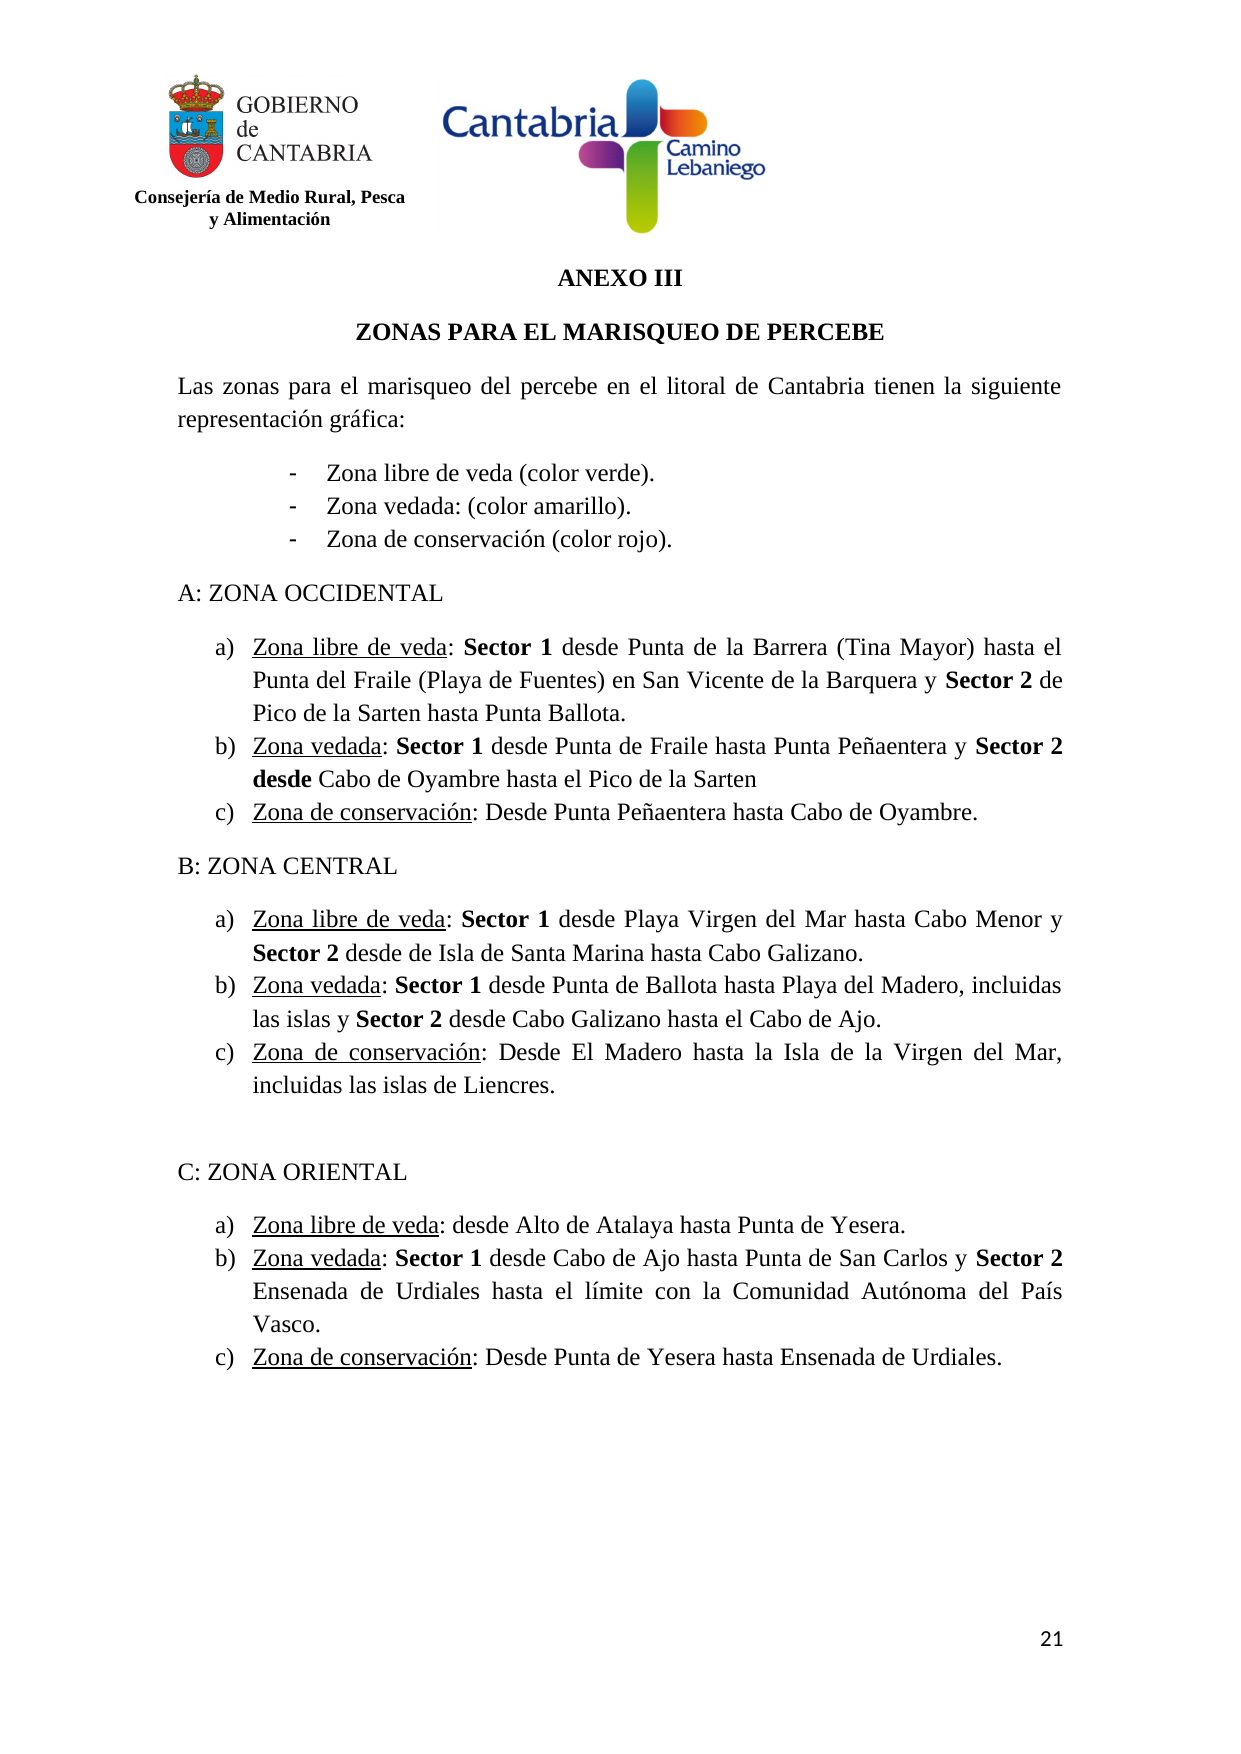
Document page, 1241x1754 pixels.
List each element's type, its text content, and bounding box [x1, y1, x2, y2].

text A: ZONA OCCIDENTAL [177, 578, 1063, 607]
list Zona de conservación (color rojo). [288, 524, 1063, 553]
picture [165, 73, 375, 180]
list Zona de conservación: Desde Punta de Yesera hasta Ensenada de Urdiales. [215, 1342, 1063, 1371]
list Zona libre de veda: Sector 1 desde Playa Virgen del Mar hasta Cabo Menor y Sector 2 desde de Isla de Santa Marina hasta Cabo Galizano. [215, 904, 1063, 966]
list Zona de conservación: Desde El Madero hasta la Isla de la Virgen del Mar, incluidas las islas de Liencres. [215, 1037, 1063, 1098]
text Las zonas para el marisqueo del percebe en el litoral de Cantabria tienen la siguiente representación gráfica: [177, 371, 1063, 433]
list Zona vedada: Sector 1 desde Cabo de Ajo hasta Punta de San Carlos y Sector 2 Ensenada de Urdiales hasta el límite con la Comunidad Autónoma del País Vasco. [215, 1243, 1063, 1338]
text B: ZONA CENTRAL [177, 851, 1063, 879]
list Zona libre de veda: desde Alto de Atalaya hasta Punta de Yesera. [215, 1210, 1063, 1239]
picture [435, 73, 769, 236]
text C: ZONA ORIENTAL [177, 1157, 1063, 1185]
text ANEXO III [177, 263, 1063, 292]
list Zona libre de veda (color verde). [288, 458, 1063, 487]
list Zona libre de veda: Sector 1 desde Punta de la Barrera (Tina Mayor) hasta el Punta del Fraile (Playa de Fuentes) en San Vicente de la Barquera y Sector 2 de Pico de la Sarten hasta Punta Ballota. [215, 632, 1063, 727]
list Zona de conservación: Desde Punta Peñaentera hasta Cabo de Oyambre. [215, 797, 1063, 826]
list Zona vedada: Sector 1 desde Punta de Ballota hasta Playa del Madero, incluidas las islas y Sector 2 desde Cabo Galizano hasta el Cabo de Ajo. [215, 971, 1063, 1032]
list Zona vedada: (color amarillo). [288, 491, 1063, 520]
text ZONAS PARA EL MARISQUEO DE PERCEBE [177, 317, 1063, 346]
list Zona vedada: Sector 1 desde Punta de Fraile hasta Punta Peñaentera y Sector 2 desde Cabo de Oyambre hasta el Pico de la Sarten [215, 731, 1063, 793]
